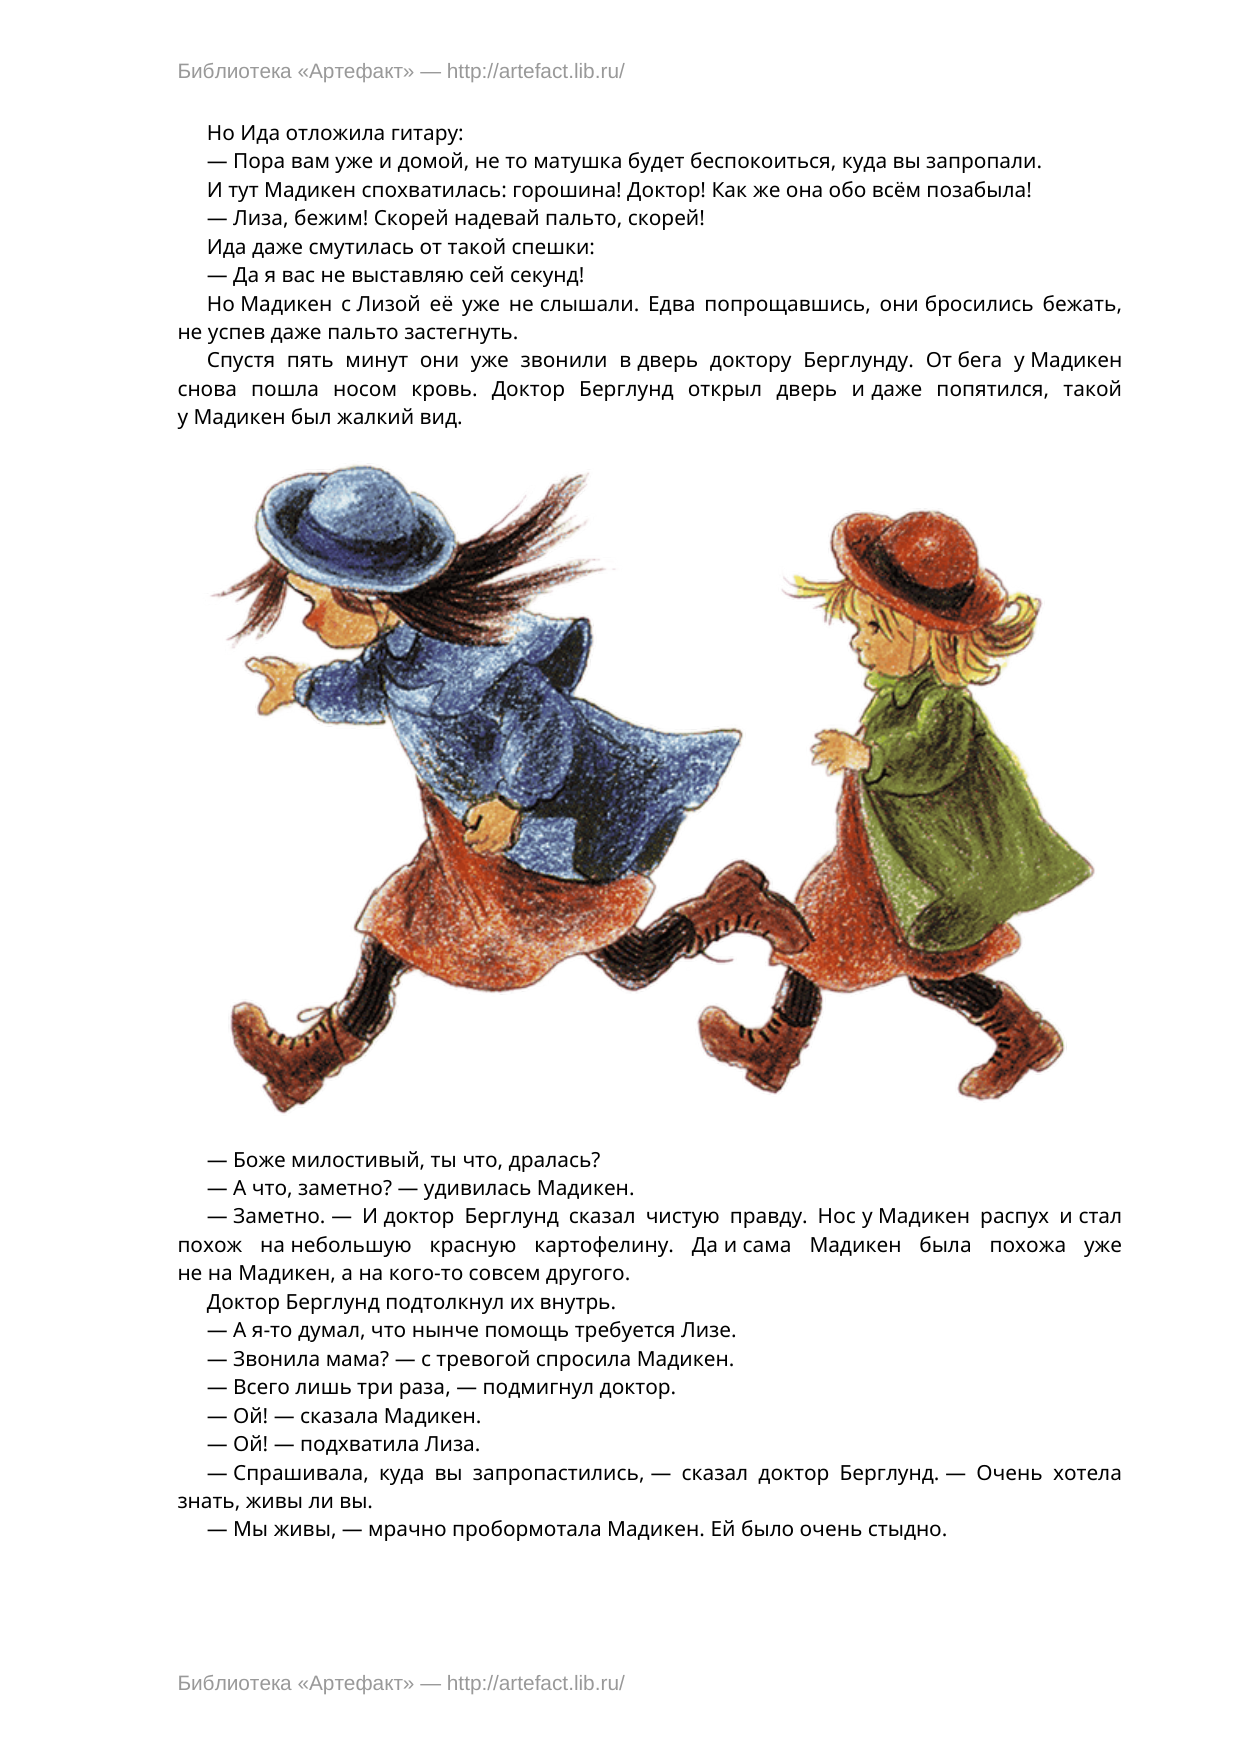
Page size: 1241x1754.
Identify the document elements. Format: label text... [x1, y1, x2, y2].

text — Пора вам уже и домой, не то матушка будет беспокоиться, куда вы запропали. [177, 147, 1122, 175]
text — Всего лишь три раза, — подмигнул доктор. [177, 1372, 1122, 1401]
text — Ой! — подхватила Лиза. [177, 1429, 1122, 1458]
text — Заметно. — И доктор Берглунд сказал чистую правду. Нос у Мадикен распух и стал похож на небольшую красную картофелину. Да и сама Мадикен была похожа уже не на Мадикен, а на кого-то совсем другого. [177, 1202, 1122, 1287]
text — Мы живы, — мрачно пробормотала Мадикен. Ей было очень стыдно. [177, 1514, 1122, 1543]
text — Спрашивала, куда вы запропастились, — сказал доктор Берглунд. — Очень хотела знать, живы ли вы. [177, 1458, 1122, 1514]
text — Лиза, бежим! Скорей надевай пальто, скорей! [177, 203, 1122, 232]
text И тут Мадикен спохватилась: горошина! Доктор! Как же она обо всём позабыла! [177, 175, 1122, 203]
text Но Ида отложила гитару: [177, 118, 1122, 147]
text Но Мадикен с Лизой её уже не слышали. Едва попрощавшись, они бросились бежать, не успев даже пальто застегнуть. [177, 289, 1122, 346]
text — Звонила мама? — с тревогой спросила Мадикен. [177, 1344, 1122, 1372]
text Спустя пять минут они уже звонили в дверь доктору Берглунду. От бега у Мадикен снова пошла носом кровь. Доктор Берглунд открыл дверь и даже попятился, такой у Мадикен был жалкий вид. [177, 346, 1122, 431]
text — Ой! — сказала Мадикен. [177, 1401, 1122, 1429]
text — А я-то думал, что нынче помощь требуется Лизе. [177, 1315, 1122, 1344]
picture [201, 459, 1098, 1117]
text — Боже милостивый, ты что, дралась? [177, 1145, 1122, 1173]
text Ида даже смутилась от такой спешки: [177, 232, 1122, 260]
text Доктор Берглунд подтолкнул их внутрь. [177, 1287, 1122, 1315]
text — А что, заметно? — удивилась Мадикен. [177, 1173, 1122, 1202]
text — Да я вас не выставляю сей секунд! [177, 260, 1122, 289]
